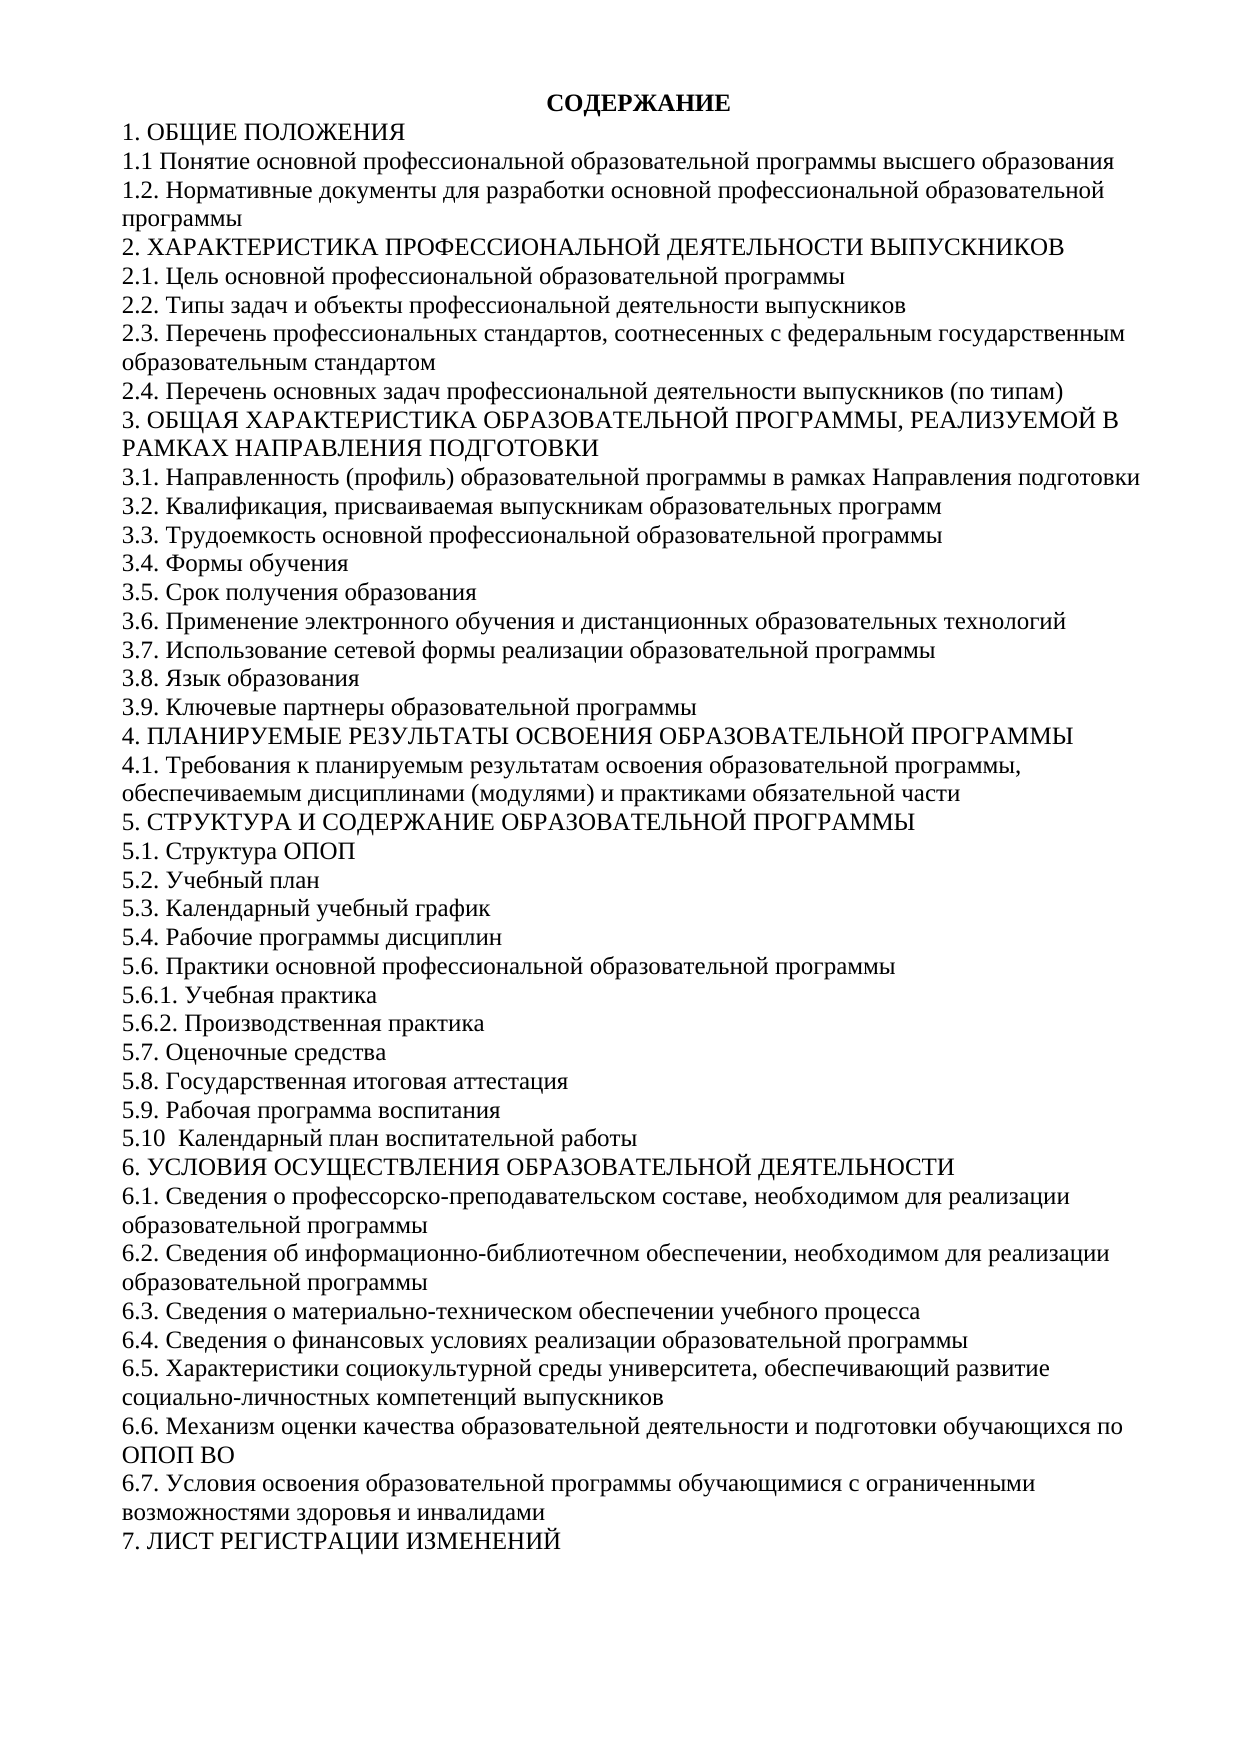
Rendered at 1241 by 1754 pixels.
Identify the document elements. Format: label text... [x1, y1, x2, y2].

table_cell 6. УСЛОВИЯ ОСУЩЕСТВЛЕНИЯ ОБРАЗОВАТЕЛЬНОЙ ДЕЯТЕЛЬНОСТИ [118, 1152, 1159, 1181]
table_cell 4.1. Требования к планируемым результатам освоения образовательной программы, обеспечиваемым дисциплинами (модулями) и практиками обязательной части [118, 750, 1159, 807]
table_cell 2.1. Цель основной профессиональной образовательной программы 2.2. Типы задач и объекты профессиональной деятельности выпускников 2.3. Перечень профессиональных стандартов, соотнесенных с федеральным государственным образовательным стандартом 2.4. Перечень основных задач профессиональной деятельности выпускников (по типам) [118, 261, 1159, 405]
table_cell 1. ОБЩИЕ ПОЛОЖЕНИЯ [118, 117, 1159, 146]
table_cell 3.1. Направленность (профиль) образовательной программы в рамках Направления подготовки 3.2. Квалификация, присваиваемая выпускникам образовательных программ 3.3. Трудоемкость основной профессиональной образовательной программы 3.4. Формы обучения 3.5. Срок получения образования 3.6. Применение электронного обучения и дистанционных образовательных технологий 3.7. Использование сетевой формы реализации образовательной программы 3.8. Язык образования 3.9. Ключевые партнеры образовательной программы [118, 462, 1159, 721]
table_cell 3. ОБЩАЯ ХАРАКТЕРИСТИКА ОБРАЗОВАТЕЛЬНОЙ ПРОГРАММЫ, РЕАЛИЗУЕМОЙ В РАМКАХ НАПРАВЛЕНИЯ ПОДГОТОВКИ [118, 405, 1159, 462]
table_cell 5. СТРУКТУРА И СОДЕРЖАНИЕ ОБРАЗОВАТЕЛЬНОЙ ПРОГРАММЫ [118, 807, 1159, 836]
table_cell 1.2. Нормативные документы для разработки основной профессиональной образовательной программы [118, 175, 1159, 232]
table_cell 4. ПЛАНИРУЕМЫЕ РЕЗУЛЬТАТЫ ОСВОЕНИЯ ОБРАЗОВАТЕЛЬНОЙ ПРОГРАММЫ [118, 721, 1159, 750]
table_cell 5.1. Структура ОПОП 5.2. Учебный план 5.3. Календарный учебный график 5.4. Рабочие программы дисциплин 5.6. Практики основной профессиональной образовательной программы 5.6.1. Учебная практика 5.6.2. Производственная практика 5.7. Оценочные средства 5.8. Государственная итоговая аттестация 5.9. Рабочая программа воспитания 5.10 Календарный план воспитательной работы [118, 836, 1159, 1152]
table_cell 1.1 Понятие основной профессиональной образовательной программы высшего образования [118, 146, 1159, 175]
table_cell 6.1. Сведения о профессорско-преподавательском составе, необходимом для реализации образовательной программы 6.2. Сведения об информационно-библиотечном обеспечении, необходимом для реализации образовательной программы 6.3. Сведения о материально-техническом обеспечении учебного процесса 6.4. Сведения о финансовых условиях реализации образовательной программы 6.5. Характеристики социокультурной среды университета, обеспечивающий развитие социально-личностных компетенций выпускников 6.6. Механизм оценки качества образовательной деятельности и подготовки обучающихся по ОПОП ВО 6.7. Условия освоения образовательной программы обучающимися с ограниченными возможностями здоровья и инвалидами [118, 1181, 1159, 1526]
table_cell 7. ЛИСТ РЕГИСТРАЦИИ ИЗМЕНЕНИЙ [118, 1526, 1159, 1555]
table_header СОДЕРЖАНИЕ [118, 89, 1159, 117]
table_cell 2. ХАРАКТЕРИСТИКА ПРОФЕССИОНАЛЬНОЙ ДЕЯТЕЛЬНОСТИ ВЫПУСКНИКОВ [118, 232, 1159, 261]
